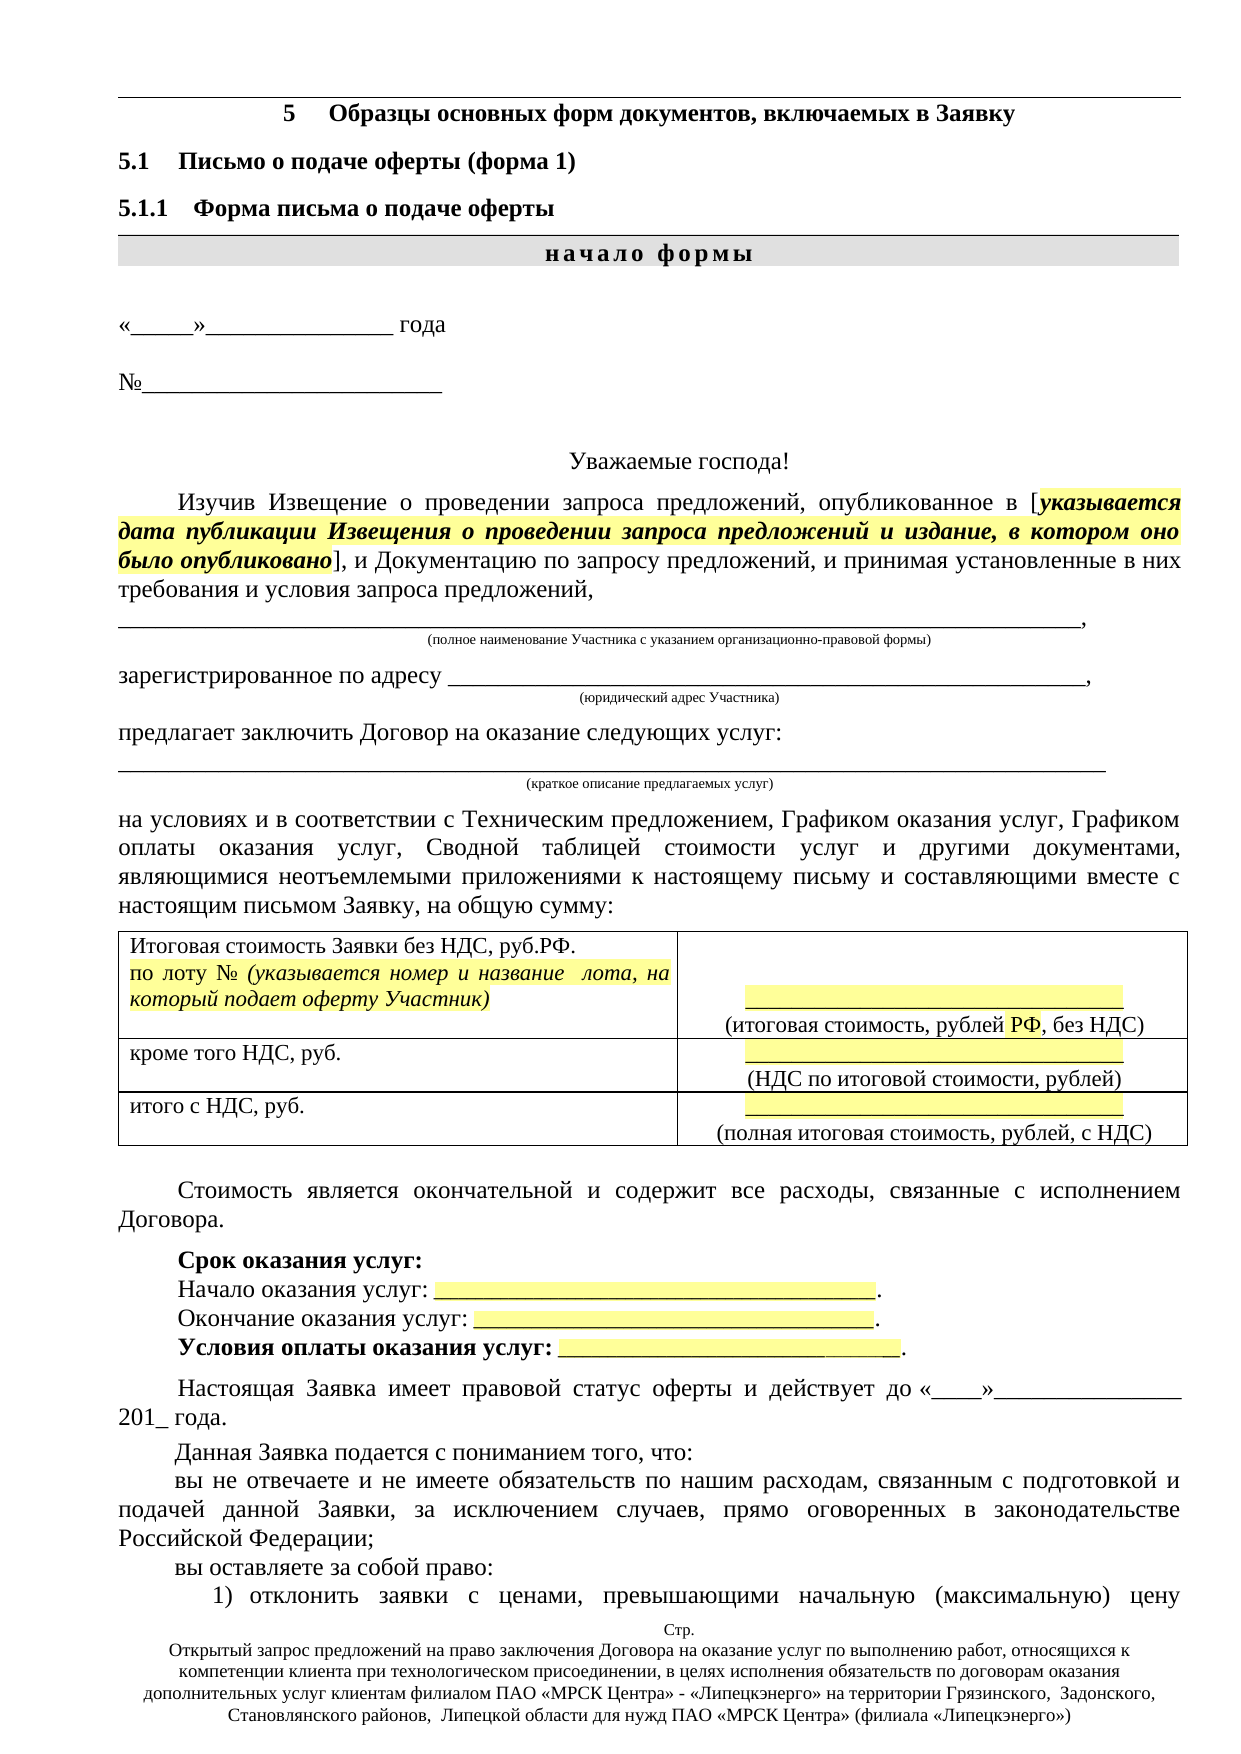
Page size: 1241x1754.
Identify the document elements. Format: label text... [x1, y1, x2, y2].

text Срок оказания услуг: [118, 1245, 1181, 1274]
text (юридический адрес Участника) [118, 689, 1181, 717]
text начало формы [118, 236, 1179, 266]
text Настоящая Заявка имеет правовой статус оферты и действует до «____»_______________ 201_ года. [118, 1373, 1181, 1430]
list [212, 1580, 1181, 1609]
table_header _________________________________ (итоговая стоимость, рублей РФ, без НДС) [678, 932, 1187, 1038]
subtitle Образцы основных форм документов, включаемых в Заявку [117, 98, 1181, 127]
subtitle Форма письма о подаче оферты [118, 193, 1181, 222]
text Окончание оказания услуг: ________________________________________________. [118, 1303, 1181, 1332]
subtitle Письмо о подаче оферты (форма 1) [118, 146, 1181, 175]
table_cell _________________________________ (полная итоговая стоимость, рублей, с НДС) [678, 1093, 1187, 1145]
text Условия оплаты оказания услуг: _________________________________________. [118, 1332, 1181, 1360]
text зарегистрированное по адресу ___________________________________________________, [118, 660, 1181, 689]
text (краткое описание предлагаемых услуг) [118, 775, 1181, 804]
text Уважаемые господа! [118, 446, 1181, 475]
text (полное наименование Участника с указанием организационно-правовой формы) [118, 631, 1181, 660]
table_cell _________________________________ (НДС по итоговой стоимости, рублей) [678, 1039, 1187, 1091]
table_cell кроме того НДС, руб. [119, 1039, 677, 1091]
text вы не отвечаете и не имеете обязательств по нашим расходам, связанным с подготовкой и подачей данной Заявки, за исключением случаев, прямо оговоренных в законодательстве Российской Федерации; [118, 1465, 1181, 1552]
text вы оставляете за собой право: [118, 1552, 1181, 1580]
text Данная Заявка подается с пониманием того, что: [118, 1437, 1181, 1465]
text №________________________ [118, 367, 635, 396]
table_cell итого с НДС, руб. [119, 1093, 677, 1145]
text на условиях и в соответствии с Техническим предложением, Графиком оказания услуг, Графиком оплаты оказания услуг, Сводной таблицей стоимости услуг и другими документами, являющимися неотъемлемыми приложениями к настоящему письму и составляющими вместе с настоящим письмом Заявку, на общую сумму: [118, 804, 1181, 919]
text _____________________________________________________________________________, [118, 602, 1181, 631]
text Изучив Извещение о проведении запроса предложений, опубликованное в [указывается дата публикации Извещения о проведении запроса предложений и издание, в котором оно было опубликовано], и Документацию по запросу предложений, и принимая установленные в них требования и условия запроса предложений, [118, 545, 1181, 602]
text «_____»_______________ года [118, 309, 635, 338]
text предлагает заключить Договор на оказание следующих услуг: [118, 717, 1181, 746]
text _______________________________________________________________________________ [118, 746, 1181, 775]
text Изучив Извещение о проведении запроса предложений, опубликованное в [указывается дата публикации Извещения о проведении запроса предложений и издание, в котором оно было опубликовано], и Документацию по запросу предложений, и принимая установленные в них требования и условия запроса предложений, [118, 487, 1181, 516]
table_header Итоговая стоимость Заявки без НДС, руб.РФ. по лоту № (указывается номер и название лота, на который подает оферту Участник) [119, 932, 677, 1038]
text Начало оказания услуг: _____________________________________________________. [118, 1274, 1181, 1303]
text Стоимость является окончательной и содержит все расходы, связанные с исполнением Договора. [118, 1175, 1181, 1233]
